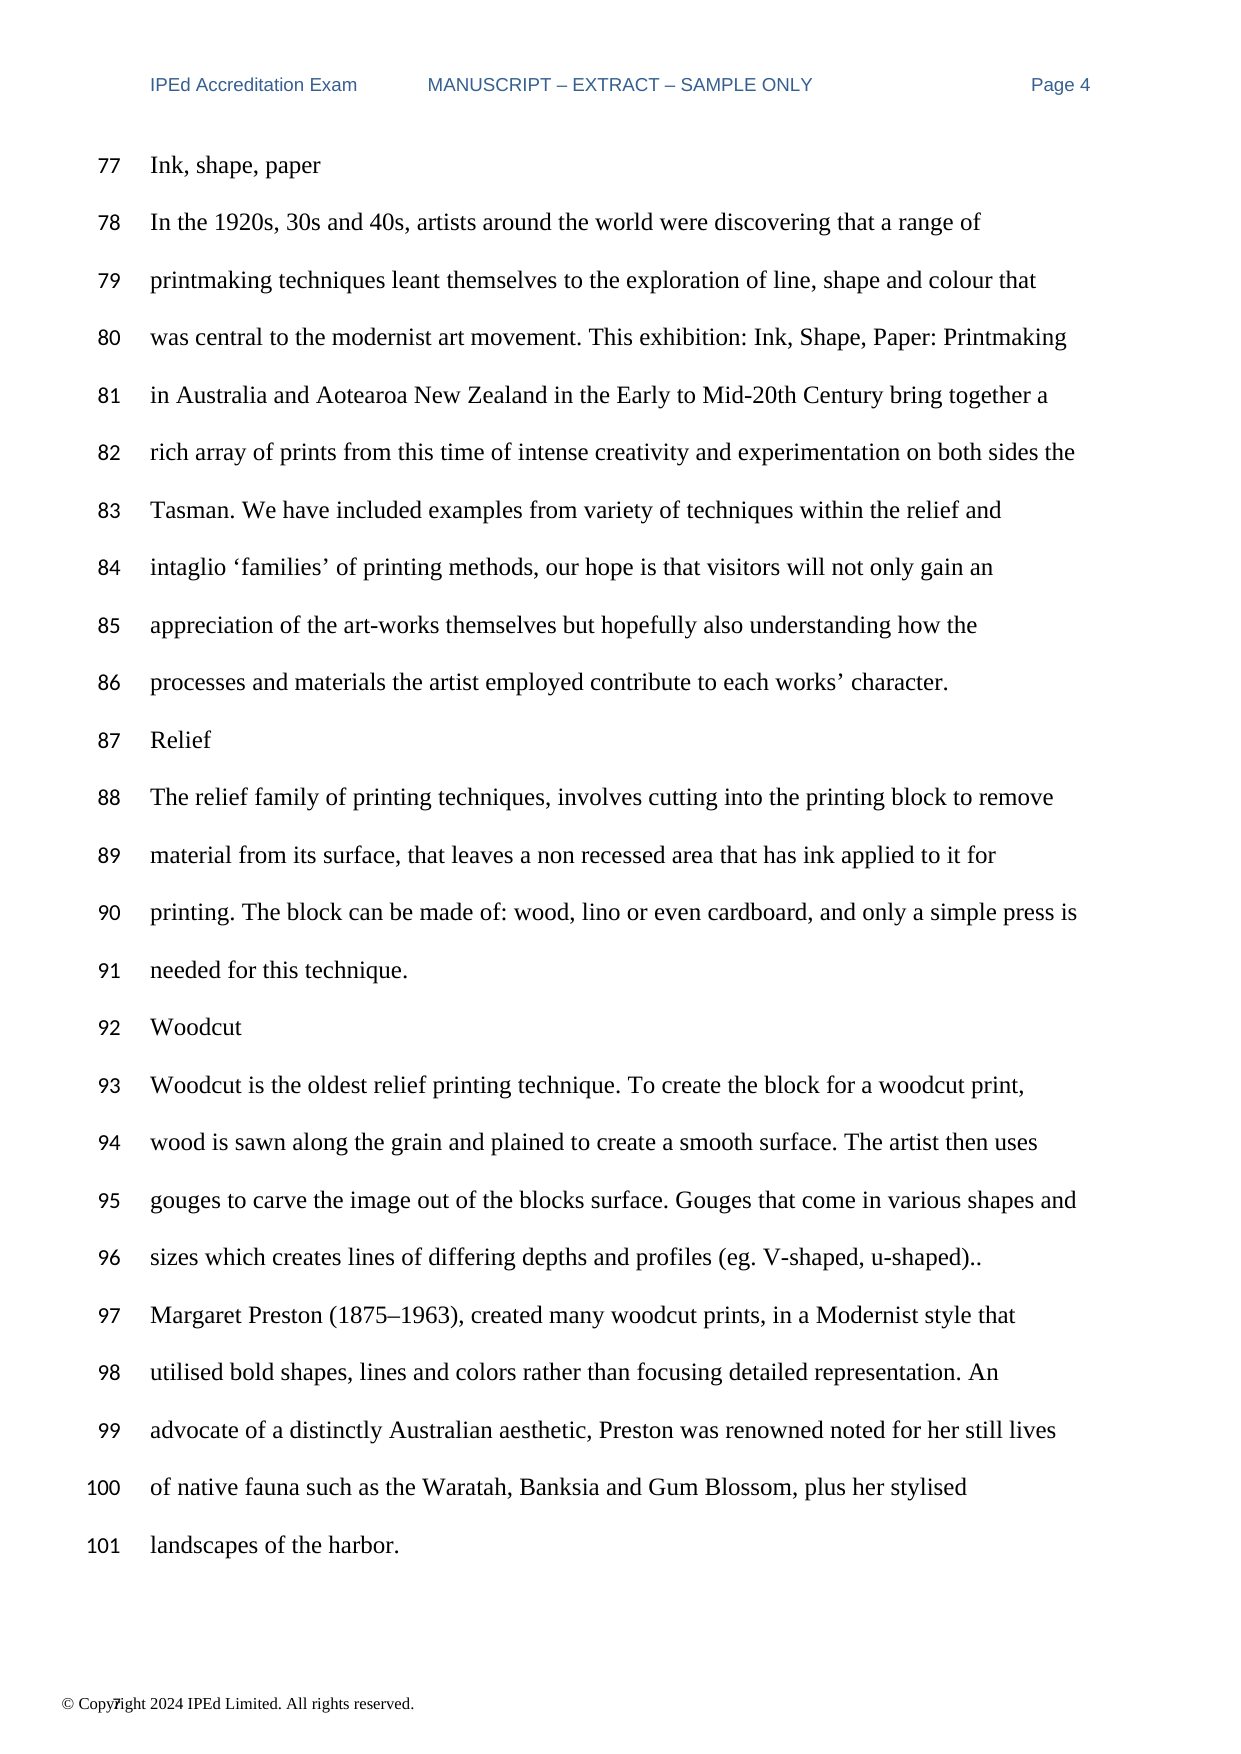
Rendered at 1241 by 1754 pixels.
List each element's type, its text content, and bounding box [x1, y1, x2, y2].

text Woodcut is the oldest relief printing technique. To create the block for a woodcut print, wood is sawn along the grain and plained to create a smooth surface. The artist then uses gouges to carve the image out of the blocks surface. Gouges that come in various shapes and sizes which creates lines of differing depths and profiles (eg. V-shaped, u-shaped).. [150, 1070, 1078, 1271]
text In the 1920s, 30s and 40s, artists around the world were discovering that a range of printmaking techniques leant themselves to the exploration of line, shape and colour that was central to the modernist art movement. This exhibition: Ink, Shape, Paper: Printmaking in Australia and Aotearoa New Zealand in the Early to Mid-20th Century bring together a rich array of prints from this time of intense creativity and experimentation on both sides the Tasman. We have included examples from variety of techniques within the relief and intaglio ‘families’ of printing methods, our hope is that visitors will not only gain an appreciation of the art-works themselves but hopefully also understanding how the processes and materials the artist employed contribute to each works’ character. [150, 207, 1078, 696]
text Ink, shape, paper [150, 150, 1078, 179]
text The relief family of printing techniques, involves cutting into the printing block to remove material from its surface, that leaves a non recessed area that has ink applied to it for printing. The block can be made of: wood, lino or even cardboard, and only a simple press is needed for this technique. [150, 782, 1078, 984]
text Woodcut [150, 1012, 1078, 1041]
text Margaret Preston (1875–1963), created many woodcut prints, in a Modernist style that utilised bold shapes, lines and colors rather than focusing detailed representation. An advocate of a distinctly Australian aesthetic, Preston was renowned noted for her still lives of native fauna such as the Waratah, Banksia and Gum Blossom, plus her stylised landscapes of the harbor. [150, 1300, 1078, 1559]
text Relief [150, 725, 1078, 754]
